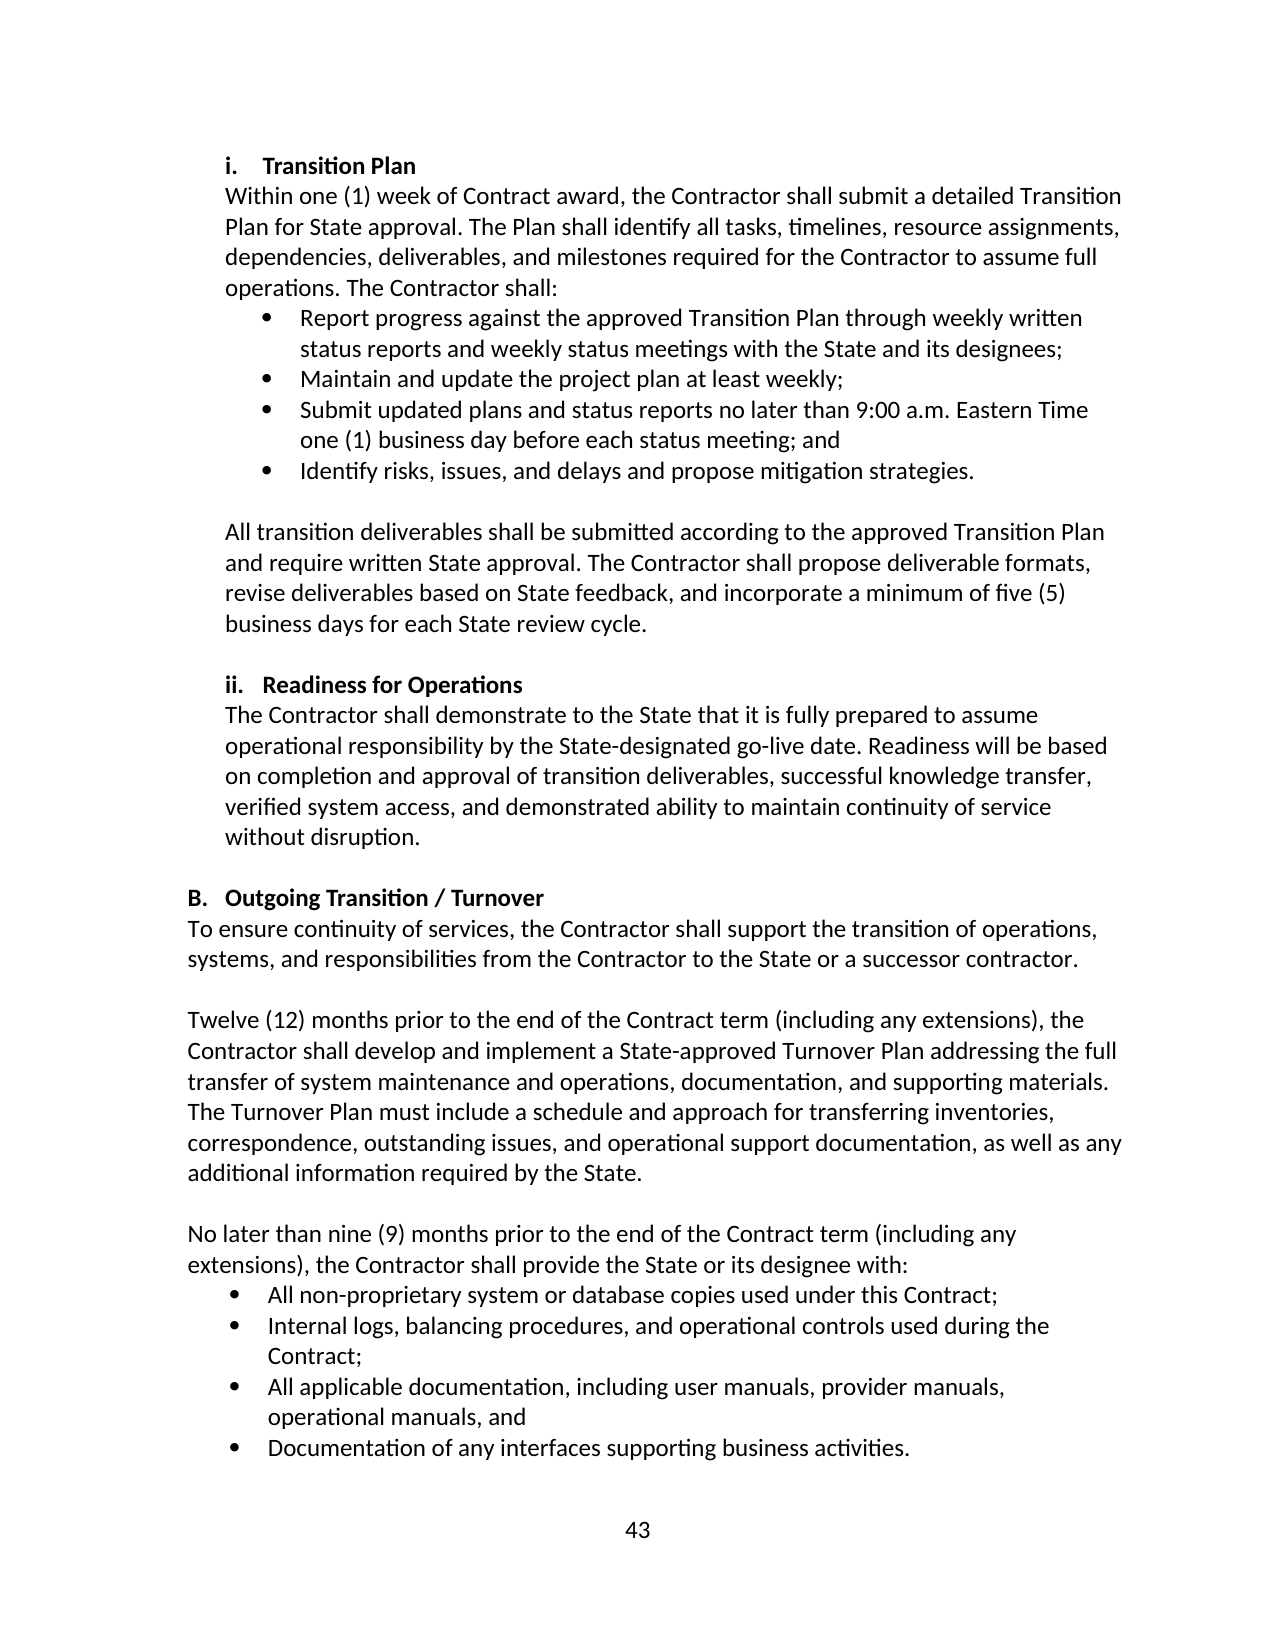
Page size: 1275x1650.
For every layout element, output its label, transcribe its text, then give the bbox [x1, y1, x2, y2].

subtitle Outgoing Transition / Turnover [187, 882, 1125, 913]
text Within one (1) week of Contract award, the Contractor shall submit a detailed Transition Plan for State approval. The Plan shall identify all tasks, timelines, resource assignments, dependencies, deliverables, and milestones required for the Contractor to assume full operations. The Contractor shall: [225, 181, 1125, 303]
text No later than nine (9) months prior to the end of the Contract term (including any extensions), the Contractor shall provide the State or its designee with: [187, 1218, 1125, 1279]
subtitle Transition Plan [225, 150, 1125, 181]
text Twelve (12) months prior to the end of the Contract term (including any extensions), the Contractor shall develop and implement a State-approved Turnover Plan addressing the full transfer of system maintenance and operations, documentation, and supporting materials. The Turnover Plan must include a schedule and approach for transferring inventories, correspondence, outstanding issues, and operational support documentation, as well as any additional information required by the State. [187, 1004, 1125, 1188]
list Internal logs, balancing procedures, and operational controls used during the Contract; [230, 1310, 1125, 1371]
text To ensure continuity of services, the Contractor shall support the transition of operations, systems, and responsibilities from the Contractor to the State or a successor contractor. [187, 913, 1125, 974]
list Report progress against the approved Transition Plan through weekly written status reports and weekly status meetings with the State and its designees; [262, 303, 1125, 364]
list Maintain and update the project plan at least weekly; [262, 364, 1125, 394]
list Documentation of any interfaces supporting business activities. [230, 1432, 1125, 1462]
list Submit updated plans and status reports no later than 9:00 a.m. Eastern Time one (1) business day before each status meeting; and [262, 394, 1125, 455]
text All transition deliverables shall be submitted according to the approved Transition Plan and require written State approval. The Contractor shall propose deliverable formats, revise deliverables based on State feedback, and incorporate a minimum of five (5) business days for each State review cycle. [225, 516, 1125, 638]
subtitle Readiness for Operations [225, 669, 1125, 699]
list All applicable documentation, including user manuals, provider manuals, operational manuals, and [230, 1371, 1125, 1432]
text The Contractor shall demonstrate to the State that it is fully prepared to assume operational responsibility by the State-designated go-live date. Readiness will be based on completion and approval of transition deliverables, successful knowledge transfer, verified system access, and demonstrated ability to maintain continuity of service without disruption. [225, 699, 1125, 852]
list All non-proprietary system or database copies used under this Contract; [230, 1279, 1125, 1310]
list Identify risks, issues, and delays and propose mitigation strategies. [262, 455, 1125, 486]
